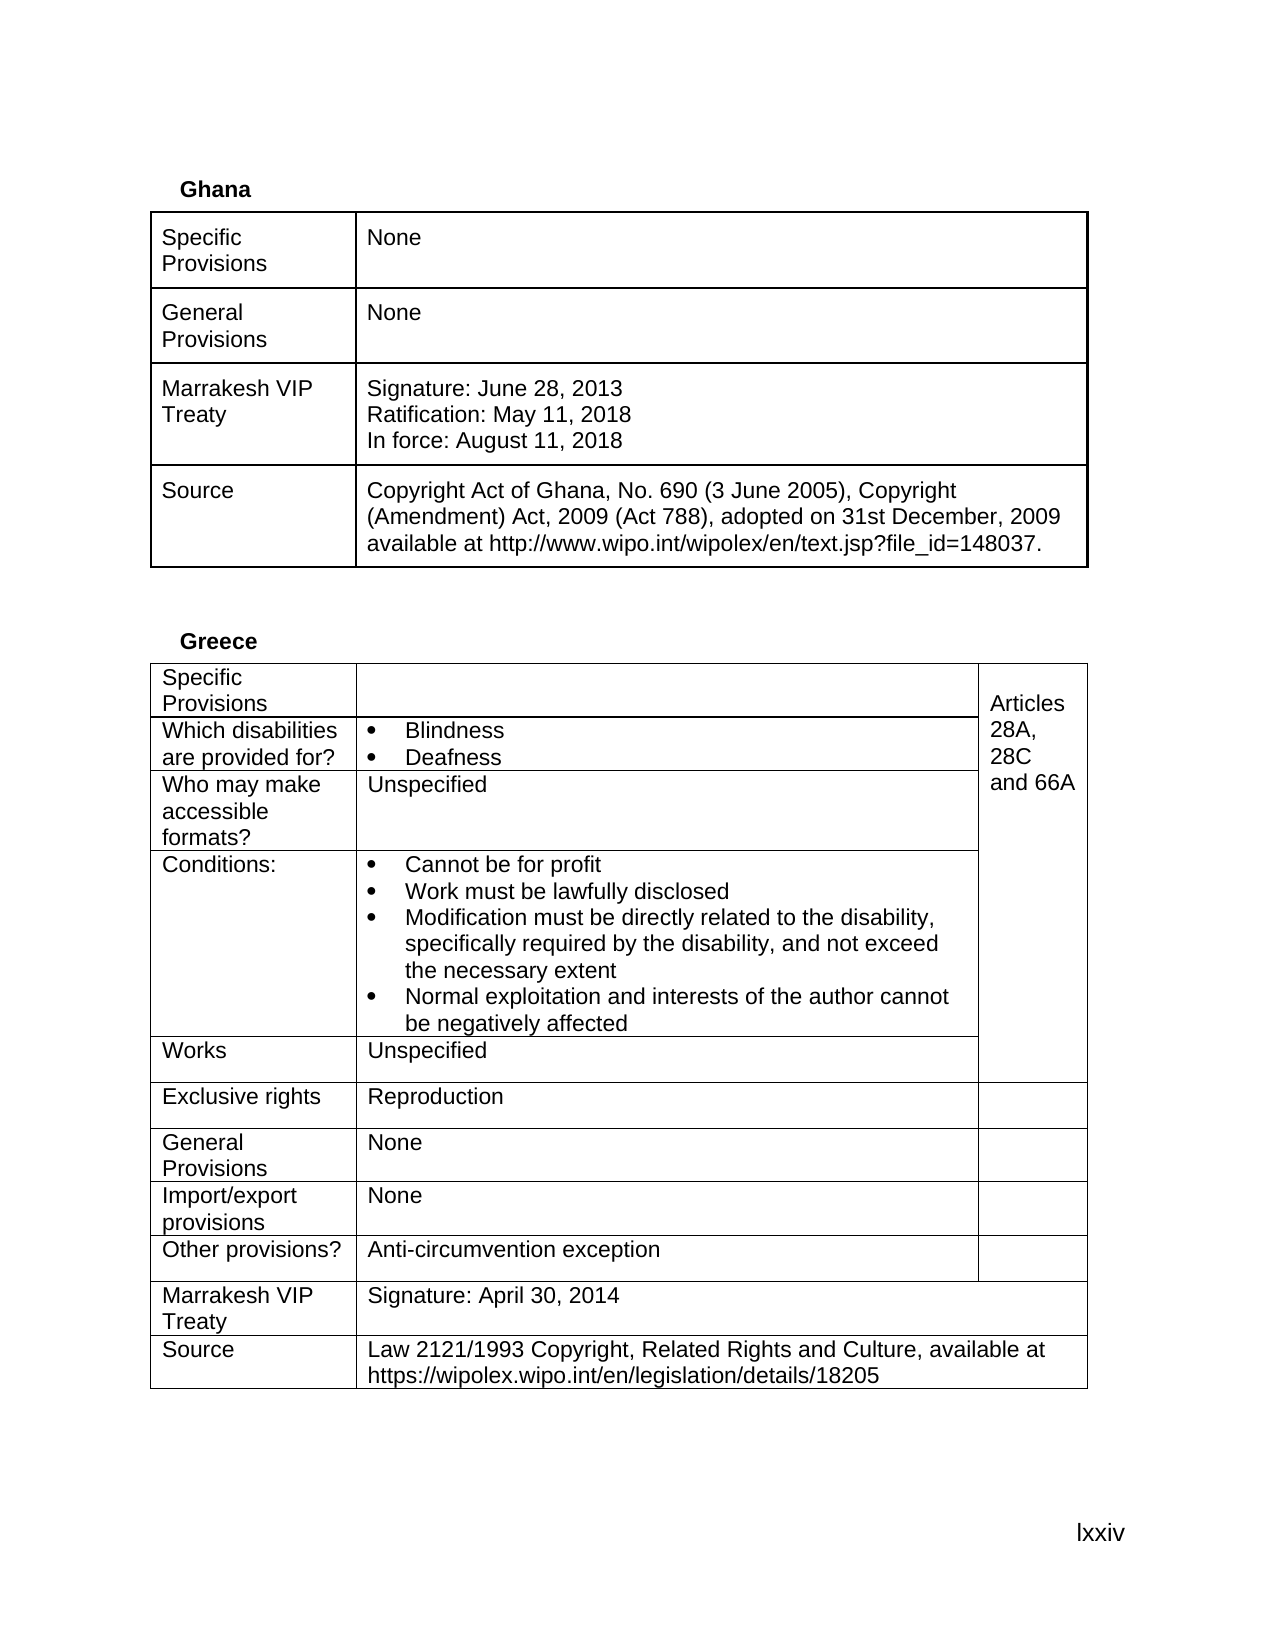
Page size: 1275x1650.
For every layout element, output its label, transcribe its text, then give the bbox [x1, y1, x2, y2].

table_header Specific Provisions [152, 213, 355, 287]
table_cell Unspecified [357, 771, 978, 850]
table_cell Unspecified [357, 1037, 978, 1082]
table_cell Which disabilities are provided for? [151, 718, 356, 770]
table_cell Signature: April 30, 2014 [357, 1282, 1087, 1334]
table_cell None [357, 1129, 978, 1181]
text Ghana [179, 150, 1125, 203]
table_cell Law 2121/1993 Copyright, Related Rights and Culture, available at https://wipolex.wipo.int/en/legislation/details/18205 [357, 1336, 1087, 1388]
table_cell Source [151, 1336, 356, 1388]
table_header Articles 28A, 28C and 66A [979, 664, 1087, 1082]
table_cell Import/export provisions [151, 1182, 356, 1235]
table_cell [979, 1236, 1087, 1281]
table_cell General Provisions [152, 289, 355, 362]
table_cell Marrakesh VIP Treaty [151, 1282, 356, 1334]
table_cell [979, 1182, 1087, 1235]
table_header None [357, 213, 1086, 287]
table_cell None [357, 1182, 978, 1235]
table_cell Anti-circumvention exception [357, 1236, 978, 1281]
table_cell Marrakesh VIP Treaty [152, 364, 355, 464]
table_cell Conditions: [151, 851, 356, 1036]
table_cell Copyright Act of Ghana, No. 690 (3 June 2005), Copyright (Amendment) Act, 2009 (Act 788), adopted on 31st December, 2009 available at http://www.wipo.int/wipolex/en/text.jsp?file_id=148037. [357, 466, 1086, 566]
table_cell [979, 1083, 1087, 1127]
table_cell Works [151, 1037, 356, 1082]
table_header Specific Provisions [151, 664, 356, 716]
table_cell [979, 1129, 1087, 1181]
table_cell None [357, 289, 1086, 362]
table_cell Source [152, 466, 355, 566]
text Greece [179, 602, 1125, 654]
table_cell Signature: June 28, 2013 Ratification: May 11, 2018 In force: August 11, 2018 [357, 364, 1086, 464]
table_cell Cannot be for profit Work must be lawfully disclosed Modification must be directly related to the disability, specifically required by the disability, and not exceed the necessary extent Normal exploitation and interests of the author cannot be negatively affected [357, 851, 978, 1036]
table_cell Exclusive rights [151, 1083, 356, 1127]
table_cell Who may make accessible formats? [151, 771, 356, 850]
table_cell Other provisions? [151, 1236, 356, 1281]
table_cell General Provisions [151, 1129, 356, 1181]
table_cell Reproduction [357, 1083, 978, 1127]
table_header [357, 664, 978, 716]
table_cell Blindness Deafness [357, 718, 978, 770]
